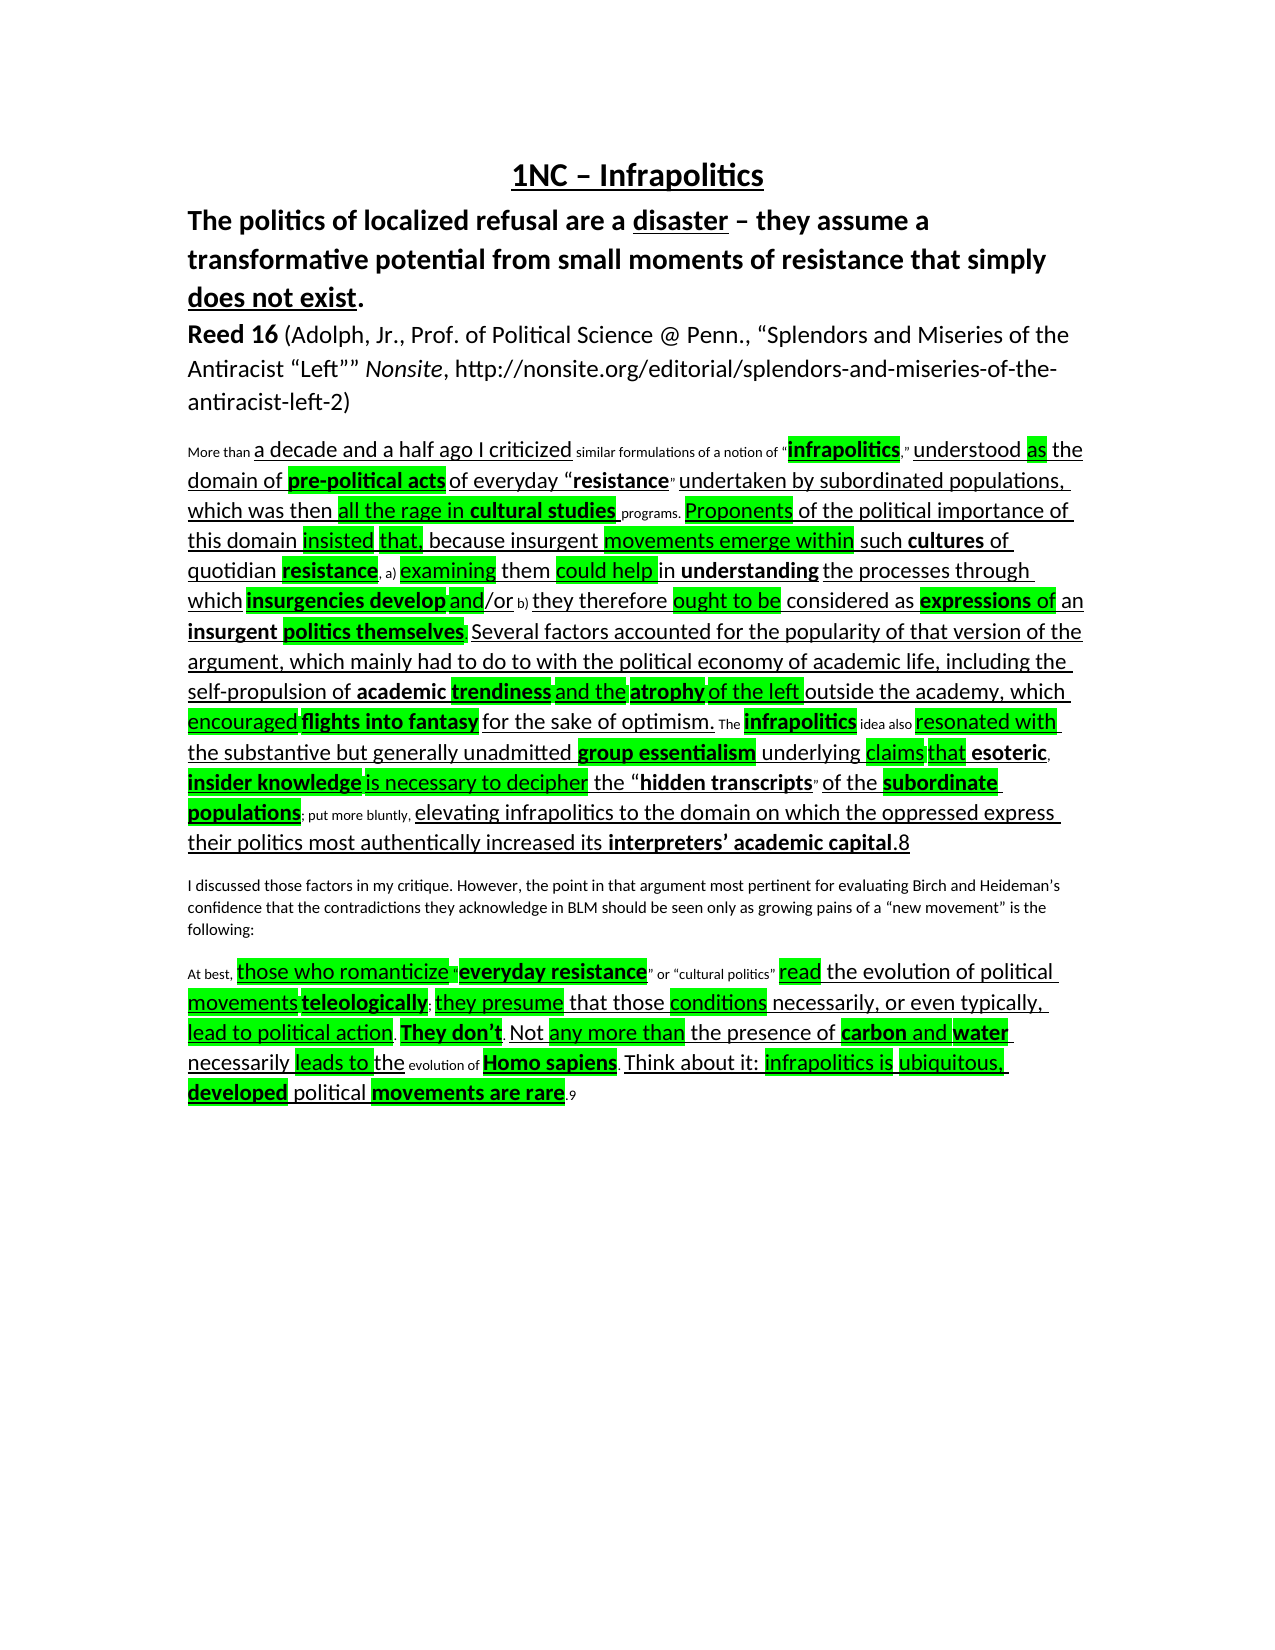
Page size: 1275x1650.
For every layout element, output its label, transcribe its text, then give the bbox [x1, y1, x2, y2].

text Reed 16 (Adolph, Jr., Prof. of Political Science @ Penn., “Splendors and Miseries of the Antiracist “Left”” Nonsite, http://nonsite.org/editorial/splendors-and-miseries-of-the-antiracist-left-2) [187, 318, 1087, 416]
subtitle The politics of localized refusal are a disaster – they assume a transformative potential from small moments of resistance that simply does not exist. [187, 202, 1087, 315]
text I discussed those factors in my critique. However, the point in that argument most pertinent for evaluating Birch and Heideman’s confidence that the contradictions they acknowledge in BLM should be seen only as growing pains of a “new movement” is the following: [187, 875, 1087, 939]
subtitle 1NC – Infrapolitics [187, 154, 1087, 195]
text At best, those who romanticize “everyday resistance” or “cultural politics” read the evolution of political movements teleologically; they presume that those conditions necessarily, or even typically, lead to political action. They don’t. Not any more than the presence of carbon and water necessarily leads to the evolution of Homo sapiens. Think about it: infrapolitics is ubiquitous, developed political movements are rare.9 [187, 957, 1087, 1106]
text More than a decade and a half ago I criticized similar formulations of a notion of “infrapolitics,” understood as the domain of pre-political acts of everyday “resistance” undertaken by subordinated populations, which was then all the rage in cultural studies programs. Proponents of the political importance of this domain insisted that, because insurgent movements emerge within such cultures of quotidian resistance, a) examining them could help in understanding the processes through which insurgencies develop and/or b) they therefore ought to be considered as expressions of an insurgent politics themselves. Several factors accounted for the popularity of that version of the argument, which mainly had to do to with the political economy of academic life, including the self-propulsion of academic trendiness and the atrophy of the left outside the academy, which encouraged flights into fantasy for the sake of optimism. The infrapolitics idea also resonated with the substantive but generally unadmitted group essentialism underlying claims that esoteric, insider knowledge is necessary to decipher the “hidden transcripts” of the subordinate populations; put more bluntly, elevating infrapolitics to the domain on which the oppressed express their politics most authentically increased its interpreters’ academic capital.8 [187, 436, 1087, 856]
